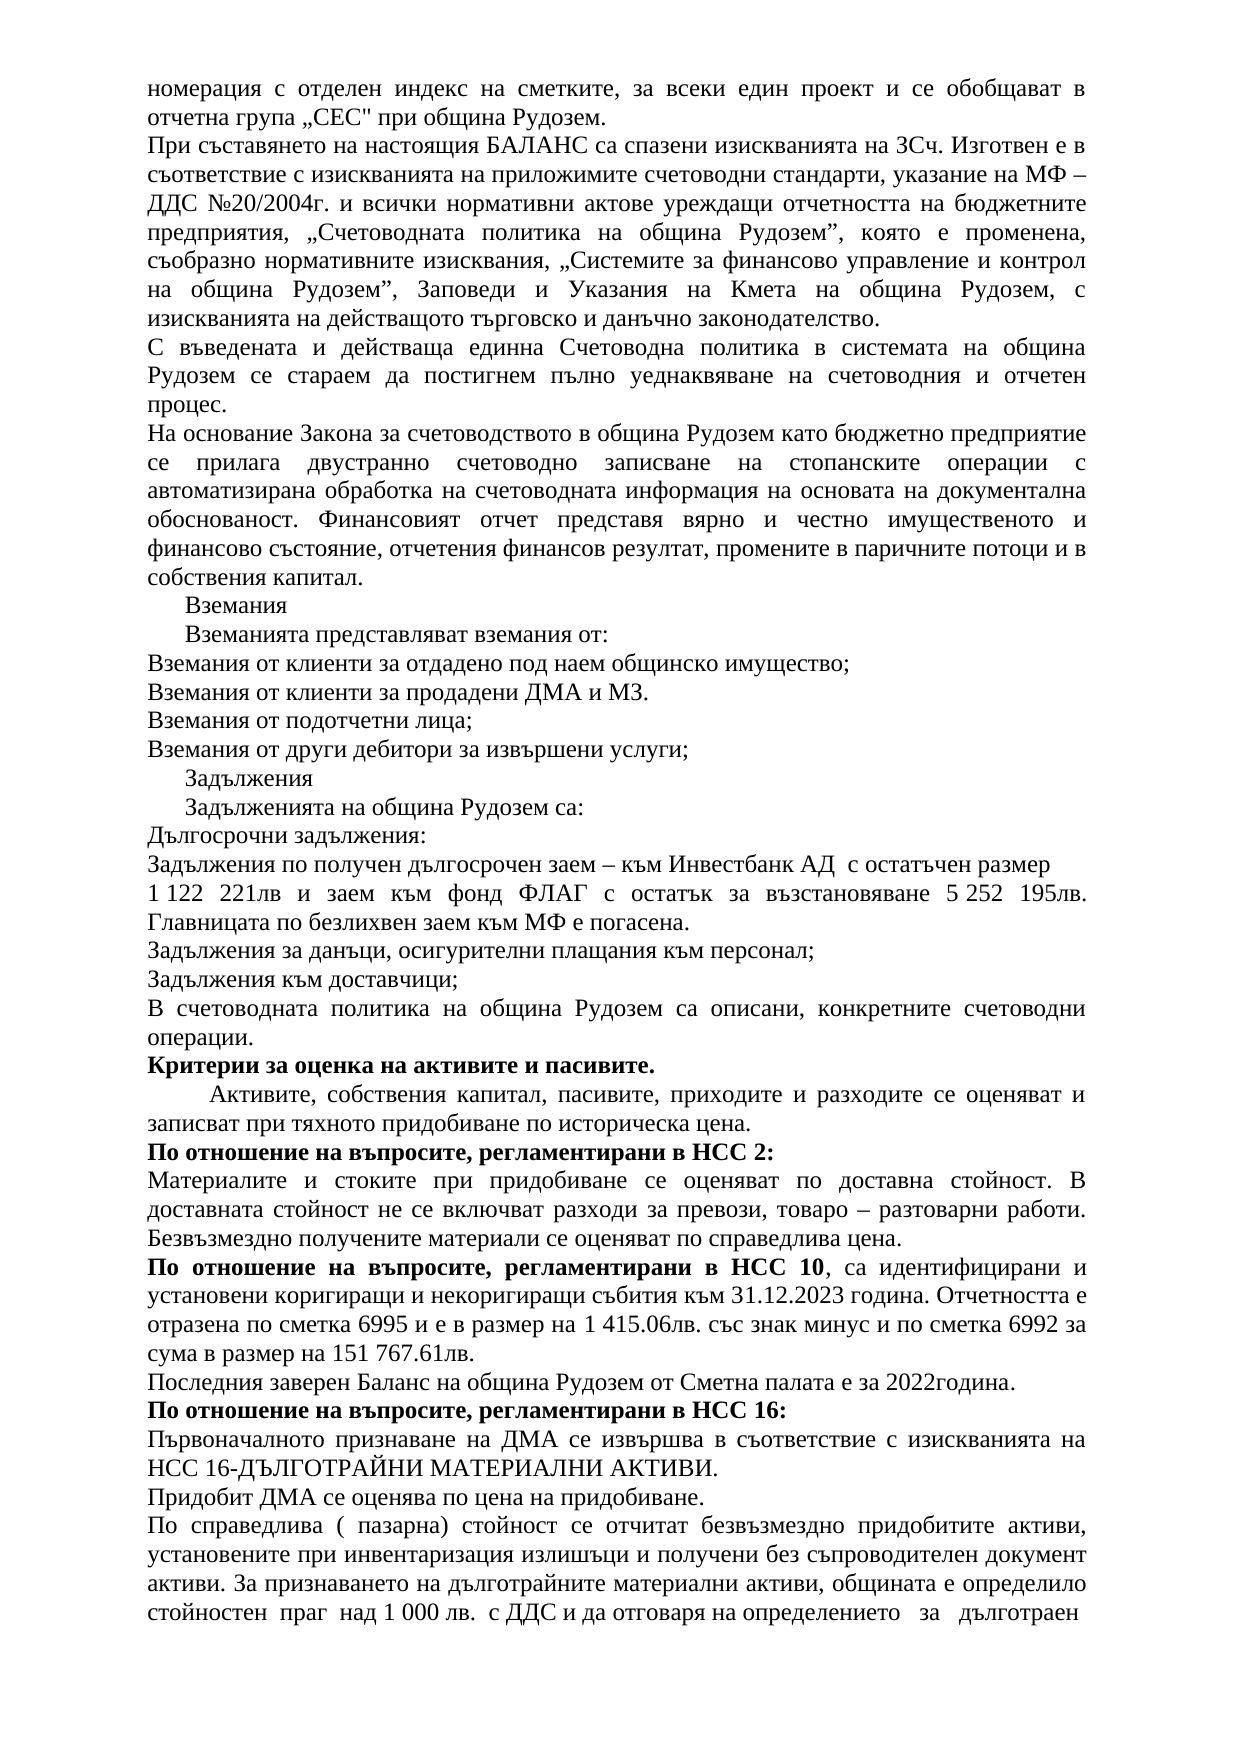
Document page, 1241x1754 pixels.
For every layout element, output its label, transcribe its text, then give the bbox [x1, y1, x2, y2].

text Задълженията на община Рудозем са: [147, 792, 1087, 821]
text номерация с отделен индекс на сметките, за всеки един проект и се обобщават в отчетна група „СЕС" при община Рудозем. [147, 73, 1087, 131]
text Вземанията представляват вземания от: [147, 619, 1087, 648]
text Вземания от други дебитори за извършени услуги; [147, 734, 1087, 763]
text По отношение на въпросите, регламентирани в НСС 16: [147, 1396, 1087, 1424]
text Задължения към доставчици; [147, 964, 1087, 993]
text Вземания [147, 591, 1087, 619]
text 1 122 221лв и заем към фонд ФЛАГ с остатък за възстановяване 5 252 195лв. Главницата по безлихвен заем към МФ е погасена. [147, 878, 1087, 936]
text Задължения [147, 763, 1087, 792]
text Вземания от подотчетни лица; [147, 706, 1087, 734]
text На основание Закона за счетоводството в община Рудозем като бюджетно предприятие се прилага двустранно счетоводно записване на стопанските операции с автоматизирана обработка на счетоводната информация на основата на документална обоснованост. Финансовият отчет представя вярно и честно имущественото и финансово състояние, отчетения финансов резултат, промените в паричните потоци и в собствения капитал. [147, 418, 1087, 591]
text Последния заверен Баланс на община Рудозем от Сметна палата е за 2022година. [147, 1367, 1087, 1396]
text Вземания от клиенти за продадени ДМА и МЗ. [147, 677, 1087, 706]
text По справедлива ( пазарна) стойност се отчитат безвъзмездно придобитите активи, установените при инвентаризация излишъци и получени без съпроводителен документ активи. За признаването на дълготрайните материални активи, общината е определило стойностен праг над 1 000 лв. с ДДС и да отговаря на определението за дълготраен [147, 1511, 1087, 1626]
text Критерии за оценка на активите и пасивите. [147, 1051, 1087, 1079]
text В счетоводната политика на община Рудозем са описани, конкретните счетоводни операции. [147, 993, 1087, 1051]
text Придобит ДМА се оценява по цена на придобиване. [147, 1482, 1087, 1511]
text Материалите и стоките при придобиване се оценяват по доставна стойност. В доставната стойност не се включват разходи за превози, товаро – разтоварни работи. Безвъзмездно получените материали се оценяват по справедлива цена. [147, 1166, 1087, 1252]
text С въведената и действаща единна Счетоводна политика в системата на община Рудозем се стараем да постигнем пълно уеднаквяване на счетоводния и отчетен процес. [147, 332, 1087, 418]
text Вземания от клиенти за отдадено под наем общинско имущество; [147, 648, 1087, 677]
text По отношение на въпросите, регламентирани в НСС 10, са идентифицирани и установени коригиращи и некоригиращи събития към 31.12.2023 година. Отчетността е отразена по сметка 6995 и е в размер на 1 415.06лв. със знак минус и по сметка 6992 за сума в размер на 151 767.61лв. [147, 1252, 1087, 1367]
text По отношение на въпросите, регламентирани в НСС 2: [147, 1137, 1087, 1166]
text Задължения за данъци, осигурителни плащания към персонал; [147, 936, 1087, 964]
text Дългосрочни задължения: [147, 821, 1087, 849]
text Активите, собствения капитал, пасивите, приходите и разходите се оценяват и записват при тяхното придобиване по историческа цена. [147, 1079, 1087, 1137]
text Задължения по получен дългосрочен заем – към Инвестбанк АД с остатъчен размер [147, 849, 1087, 878]
text При съставянето на настоящия БАЛАНС са спазени изискванията на ЗСч. Изготвен е в съответствие с изискванията на приложимите счетоводни стандарти, указание на МФ – ДДС №20/2004г. и всички нормативни актове уреждащи отчетността на бюджетните предприятия, „Счетоводната политика на община Рудозем”, която е променена, съобразно нормативните изисквания, „Системите за финансово управление и контрол на община Рудозем”, Заповеди и Указания на Кмета на община Рудозем, с изискванията на действащото търговско и данъчно законодателство. [147, 131, 1087, 332]
text Първоначалното признаване на ДМА се извършва в съответствие с изискванията на НСС 16-ДЪЛГОТРАЙНИ МАТЕРИАЛНИ АКТИВИ. [147, 1424, 1087, 1482]
